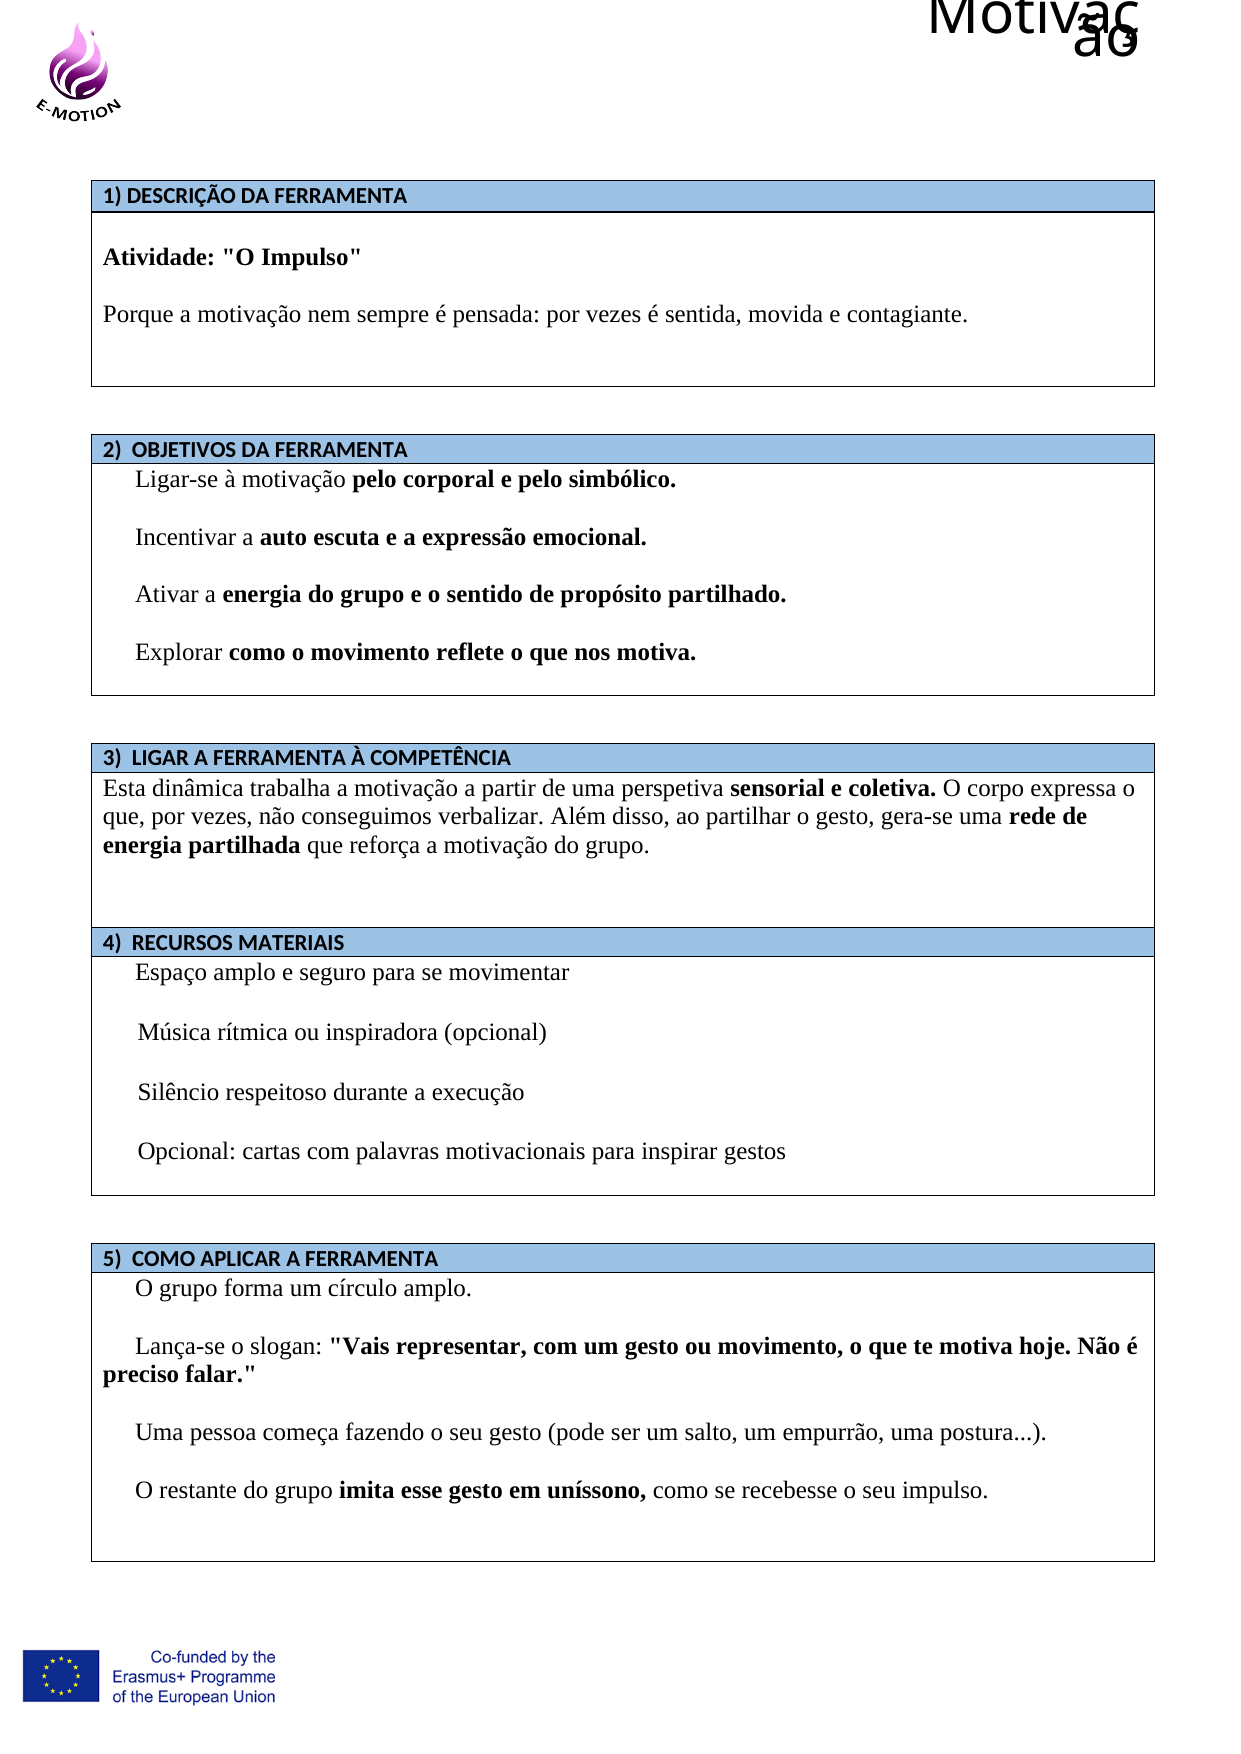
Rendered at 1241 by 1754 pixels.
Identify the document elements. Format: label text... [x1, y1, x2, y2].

table_cell Esta dinâmica trabalha a motivação a partir de uma perspetiva sensorial e coletiva. O corpo expressa o que, por vezes, não conseguimos verbalizar. Além disso, ao partilhar o gesto, gera-se uma rede de energia partilhada que reforça a motivação do grupo. [92, 773, 1154, 927]
table_cell Atividade: "O Impulso" Porque a motivação nem sempre é pensada: por vezes é sentida, movida e contagiante. [92, 213, 1154, 386]
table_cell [92, 1273, 1154, 1561]
picture [7, 1635, 288, 1717]
picture [0, 0, 155, 155]
table_cell  Ligar-se à motivação pelo corporal e pelo simbólico.  Incentivar a auto escuta e a expressão emocional.  Ativar a energia do grupo e o sentido de propósito partilhado.  Explorar como o movimento reflete o que nos motiva. [92, 464, 1154, 694]
table_header 5) COMO APLICAR A FERRAMENTA [92, 1244, 1154, 1272]
table_header 1) DESCRIÇÃO DA FERRAMENTA [92, 181, 1154, 211]
table_cell 4) RECURSOS MATERIAIS [92, 928, 1154, 956]
table_header 3) LIGAR A FERRAMENTA À COMPETÊNCIA [92, 744, 1154, 772]
table_header 2) OBJETIVOS DA FERRAMENTA [92, 435, 1154, 463]
table_cell  Espaço amplo e seguro para se movimentar  Música rítmica ou inspiradora (opcional)  Silêncio respeitoso durante a execução  Opcional: cartas com palavras motivacionais para inspirar gestos [92, 957, 1154, 1195]
